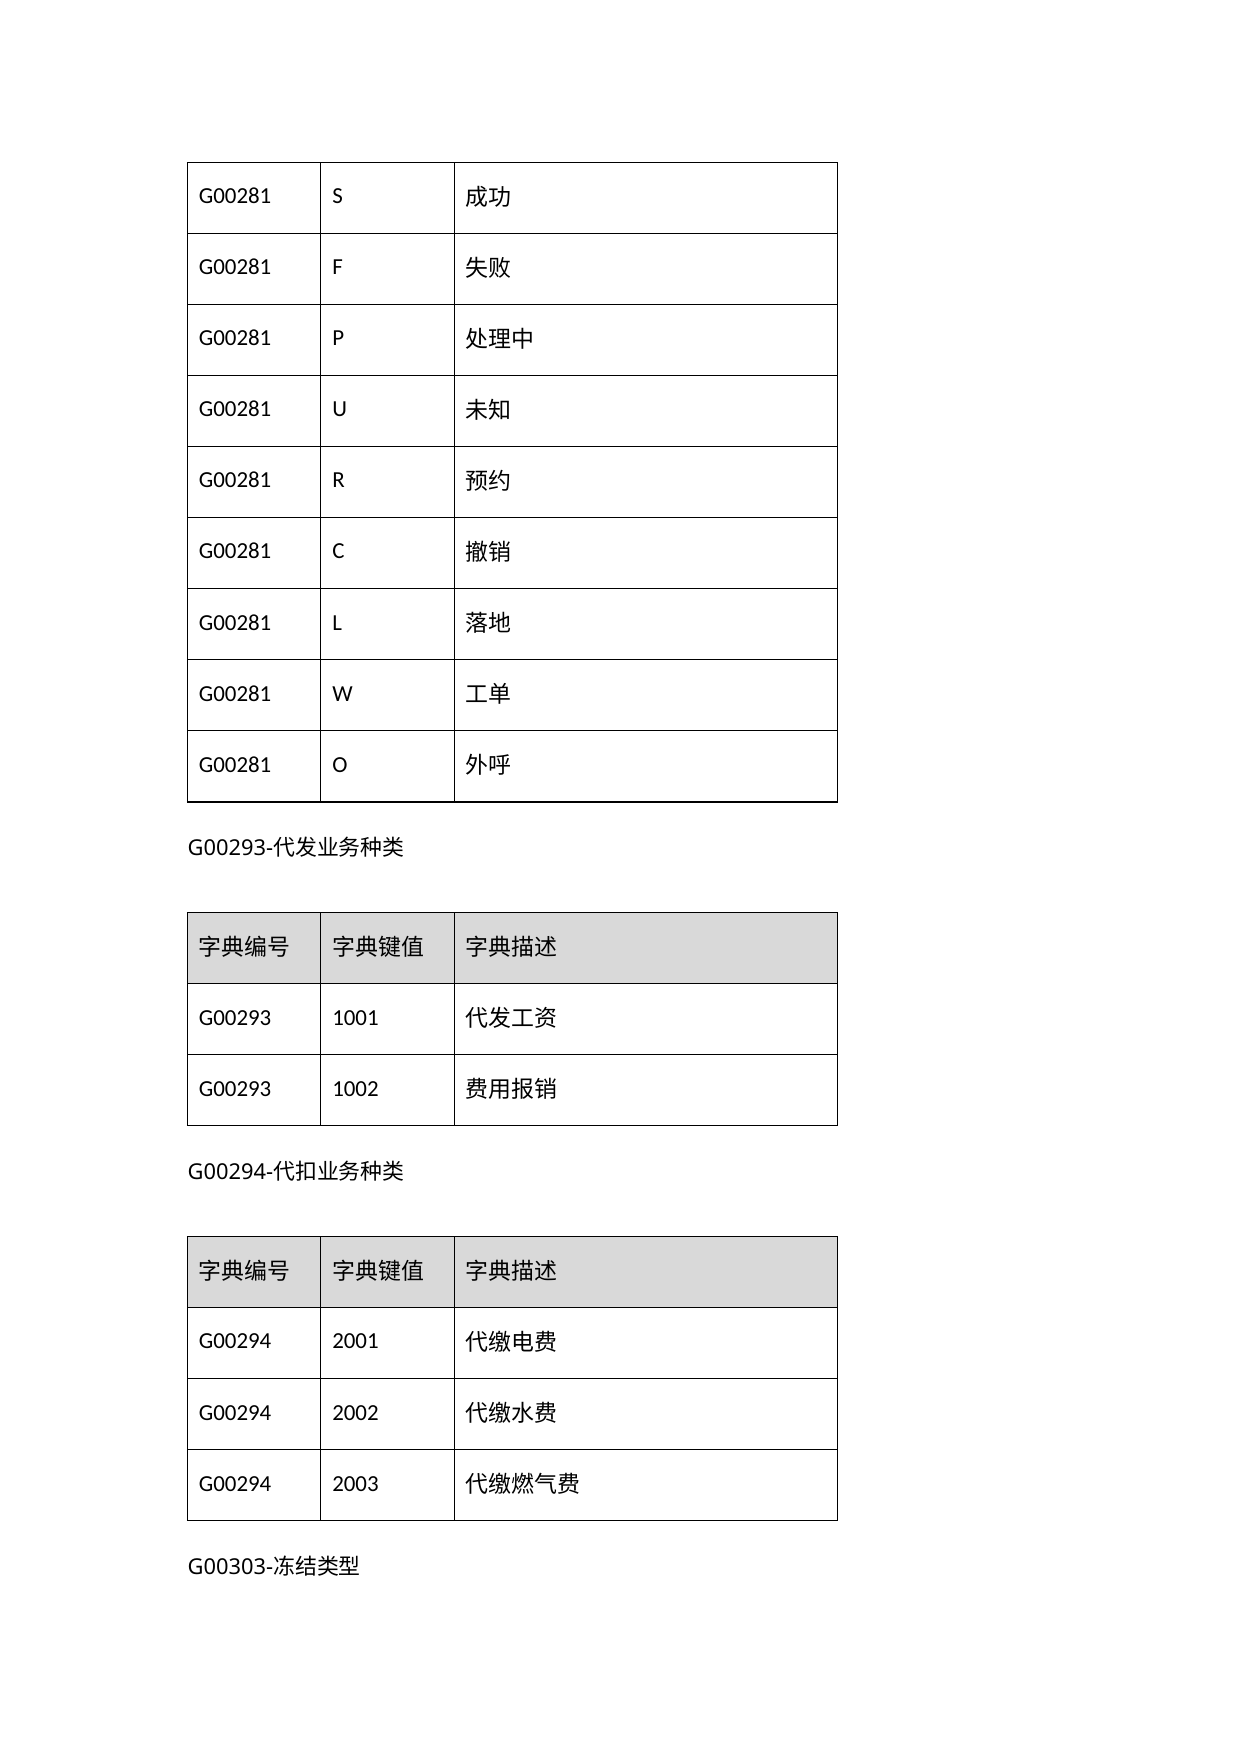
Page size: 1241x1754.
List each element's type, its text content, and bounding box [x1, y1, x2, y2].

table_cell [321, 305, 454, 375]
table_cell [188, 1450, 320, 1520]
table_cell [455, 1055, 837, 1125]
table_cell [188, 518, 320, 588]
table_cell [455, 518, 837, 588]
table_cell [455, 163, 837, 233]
subtitle G00293-代发业务种类 [187, 829, 1053, 862]
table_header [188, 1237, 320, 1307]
subtitle G00303-冻结类型 [187, 1548, 1053, 1581]
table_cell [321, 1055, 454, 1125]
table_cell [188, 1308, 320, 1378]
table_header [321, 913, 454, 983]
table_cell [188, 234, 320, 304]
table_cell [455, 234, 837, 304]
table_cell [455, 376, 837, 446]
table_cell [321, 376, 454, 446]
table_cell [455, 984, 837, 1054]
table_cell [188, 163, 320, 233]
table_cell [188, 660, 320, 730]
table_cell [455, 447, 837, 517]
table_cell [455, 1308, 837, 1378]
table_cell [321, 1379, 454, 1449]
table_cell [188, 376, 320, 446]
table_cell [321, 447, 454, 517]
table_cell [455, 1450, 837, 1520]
subtitle G00294-代扣业务种类 [187, 1153, 1053, 1186]
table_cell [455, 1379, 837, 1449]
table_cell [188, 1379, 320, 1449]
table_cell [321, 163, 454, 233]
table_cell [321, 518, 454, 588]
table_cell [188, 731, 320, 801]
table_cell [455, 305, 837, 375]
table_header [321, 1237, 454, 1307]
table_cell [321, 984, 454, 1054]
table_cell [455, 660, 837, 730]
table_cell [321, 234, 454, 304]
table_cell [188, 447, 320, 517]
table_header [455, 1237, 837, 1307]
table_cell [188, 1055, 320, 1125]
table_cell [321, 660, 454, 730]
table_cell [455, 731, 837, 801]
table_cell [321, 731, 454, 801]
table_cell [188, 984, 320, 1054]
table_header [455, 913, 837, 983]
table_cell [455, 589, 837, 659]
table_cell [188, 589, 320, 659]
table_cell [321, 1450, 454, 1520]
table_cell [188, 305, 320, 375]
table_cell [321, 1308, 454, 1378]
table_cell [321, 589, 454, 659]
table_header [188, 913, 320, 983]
